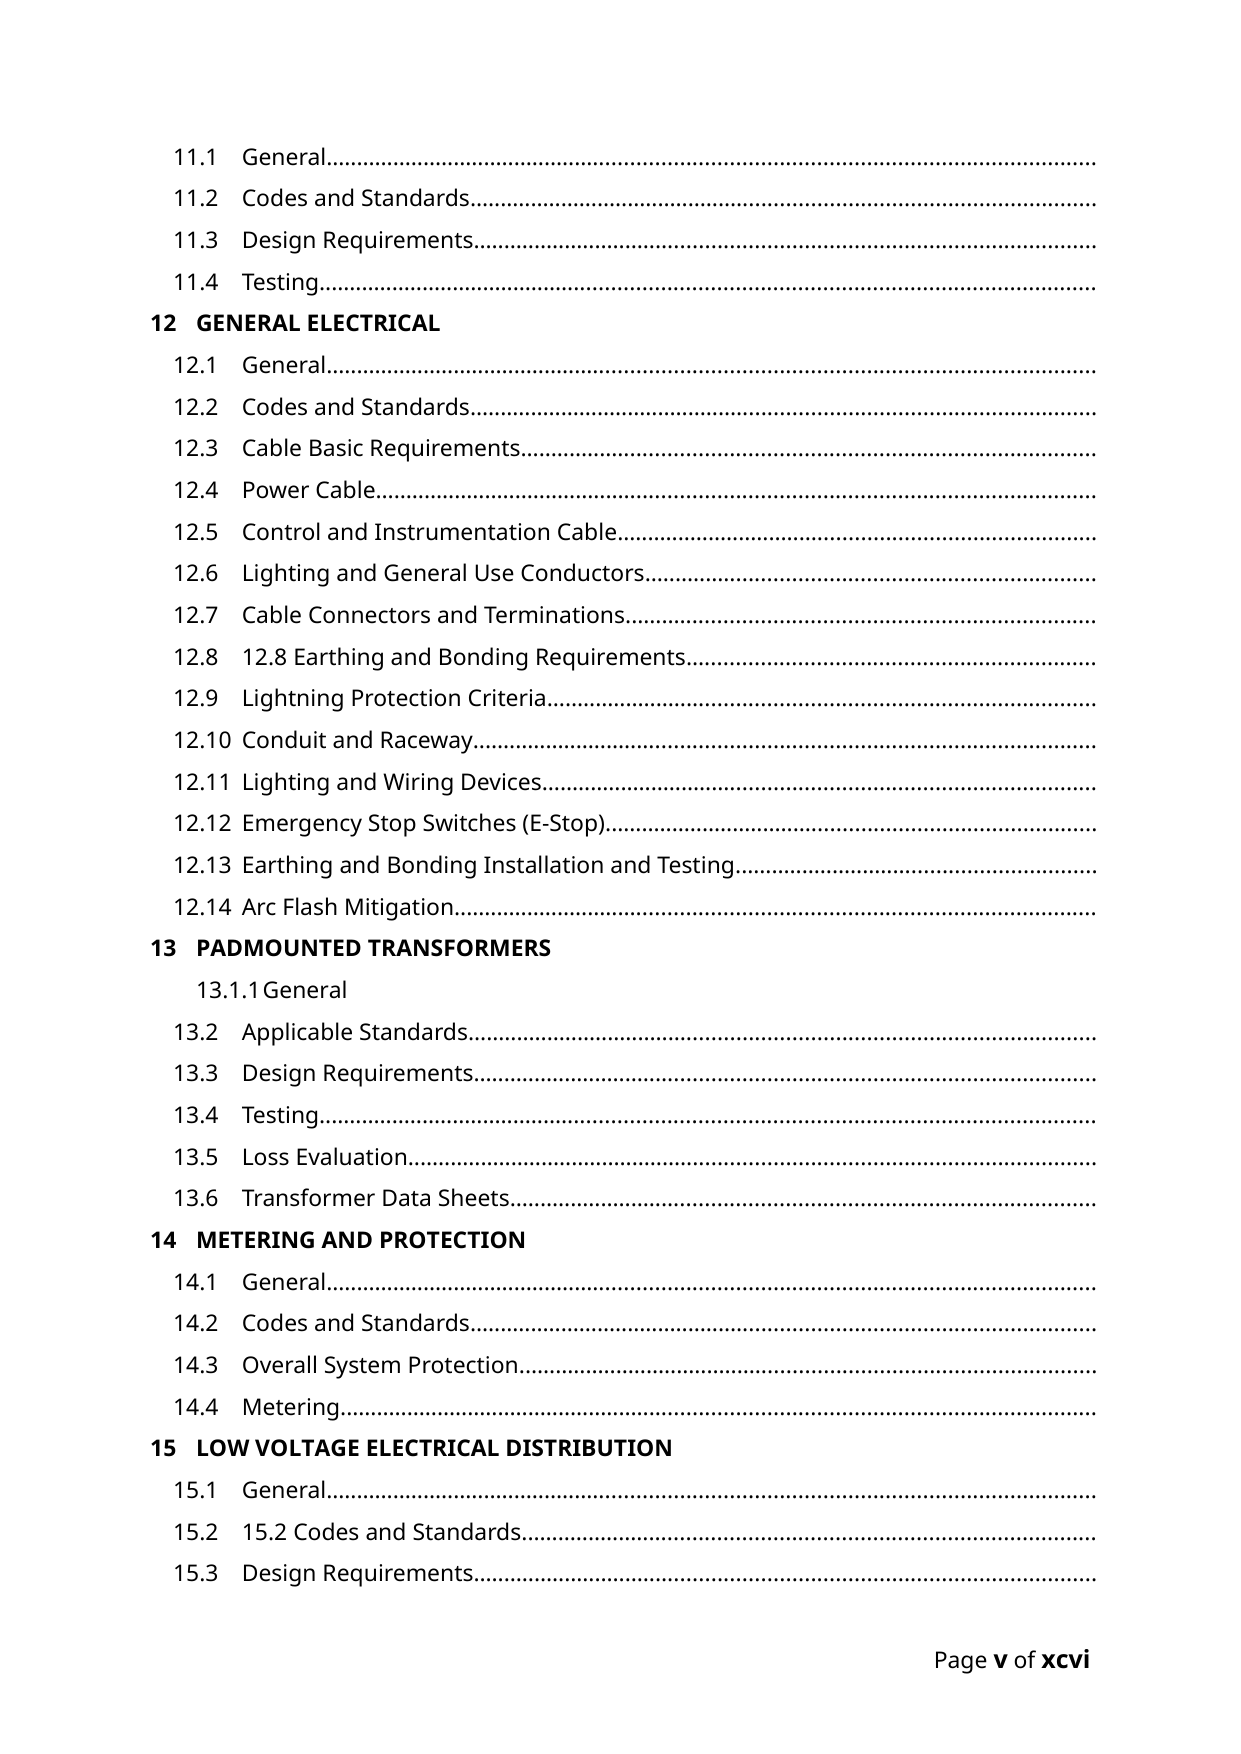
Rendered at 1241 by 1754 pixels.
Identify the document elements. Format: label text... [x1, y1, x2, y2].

text 15.2 15.2 Codes and Standards 48 [173, 1516, 1090, 1547]
text 12.4 Power Cable 42 [173, 474, 1090, 505]
text 12.7 Cable Connectors and Terminations 43 [173, 599, 1090, 630]
text 12.12 Emergency Stop Switches (E-Stop) 44 [173, 807, 1090, 838]
text 13.5 Loss Evaluation 46 [173, 1141, 1090, 1172]
text 15.3 Design Requirements 49 [173, 1557, 1090, 1588]
text 14.2 Codes and Standards 47 [173, 1307, 1090, 1338]
text 11.4 Testing 41 [173, 266, 1090, 297]
text 13 PADMOUNTED TRANSFORMERS 45 [150, 932, 1090, 963]
text 14.1 General 47 [173, 1266, 1090, 1297]
text 15.1 General 48 [173, 1474, 1090, 1505]
text 15 LOW VOLTAGE ELECTRICAL DISTRIBUTION 48 [150, 1432, 1090, 1463]
text 13.3 Design Requirements 46 [173, 1057, 1090, 1088]
text 12.1 General 41 [173, 349, 1090, 380]
text 12.8 12.8 Earthing and Bonding Requirements 43 [173, 641, 1090, 672]
text 14.4 Metering 48 [173, 1391, 1090, 1422]
text 14.3 Overall System Protection 47 [173, 1349, 1090, 1380]
text 12.5 Control and Instrumentation Cable 43 [173, 516, 1090, 547]
text 12.10 Conduit and Raceway 43 [173, 724, 1090, 755]
text 11.2 Codes and Standards 40 [173, 182, 1090, 213]
text 12.2 Codes and Standards 42 [173, 391, 1090, 422]
text 12.9 Lightning Protection Criteria 43 [173, 682, 1090, 713]
text 13.1.1 General 45 [196, 974, 1090, 1005]
text 12.11 Lighting and Wiring Devices 44 [173, 766, 1090, 797]
text 13.4 Testing 46 [173, 1099, 1090, 1130]
text 11.3 Design Requirements 41 [173, 224, 1090, 255]
text 12.14 Arc Flash Mitigation 45 [173, 891, 1090, 922]
text 13.6 Transformer Data Sheets 46 [173, 1182, 1090, 1213]
text 12 GENERAL ELECTRICAL 41 [150, 307, 1090, 338]
text 13.2 Applicable Standards 46 [173, 1016, 1090, 1047]
text 14 METERING AND PROTECTION 47 [150, 1224, 1090, 1255]
text 11.1 General 40 [173, 141, 1090, 172]
text 12.13 Earthing and Bonding Installation and Testing 45 [173, 849, 1090, 880]
text 12.6 Lighting and General Use Conductors 43 [173, 557, 1090, 588]
text 12.3 Cable Basic Requirements 42 [173, 432, 1090, 463]
